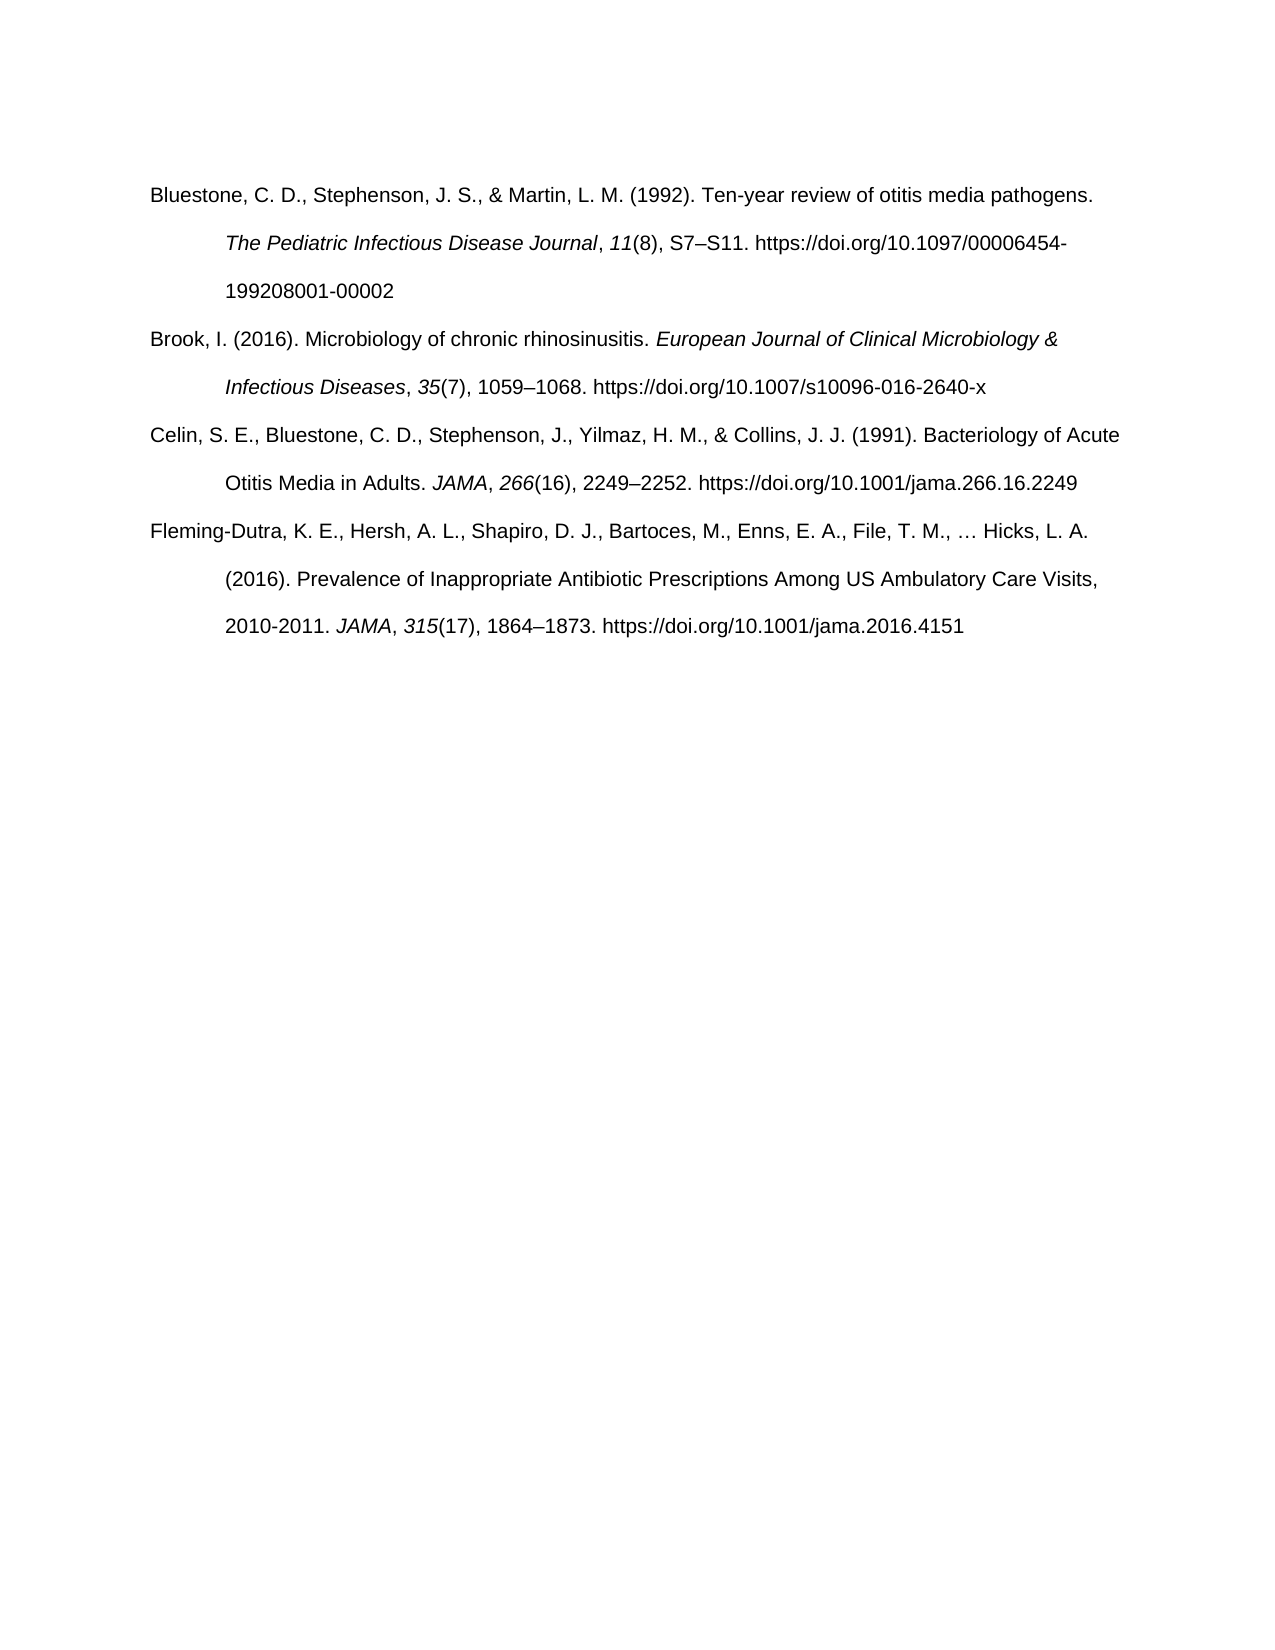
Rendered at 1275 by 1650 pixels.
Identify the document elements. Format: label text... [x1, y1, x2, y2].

text Celin, S. E., Bluestone, C. D., Stephenson, J., Yilmaz, H. M., & Collins, J. J. (1991). Bacteriology of Acute Otitis Media in Adults. JAMA, 266(16), 2249–2252. https://doi.org/10.1001/jama.266.16.2249 [150, 423, 1125, 494]
text Fleming-Dutra, K. E., Hersh, A. L., Shapiro, D. J., Bartoces, M., Enns, E. A., File, T. M., … Hicks, L. A. (2016). Prevalence of Inappropriate Antibiotic Prescriptions Among US Ambulatory Care Visits, 2010-2011. JAMA, 315(17), 1864–1873. https://doi.org/10.1001/jama.2016.4151 [150, 518, 1125, 638]
text Brook, I. (2016). Microbiology of chronic rhinosinusitis. European Journal of Clinical Microbiology & Infectious Diseases, 35(7), 1059–1068. https://doi.org/10.1007/s10096-016-2640-x [150, 327, 1125, 399]
text Bluestone, C. D., Stephenson, J. S., & Martin, L. M. (1992). Ten-year review of otitis media pathogens. The Pediatric Infectious Disease Journal, 11(8), S7–S11. https://doi.org/10.1097/00006454-199208001-00002 [150, 183, 1125, 303]
